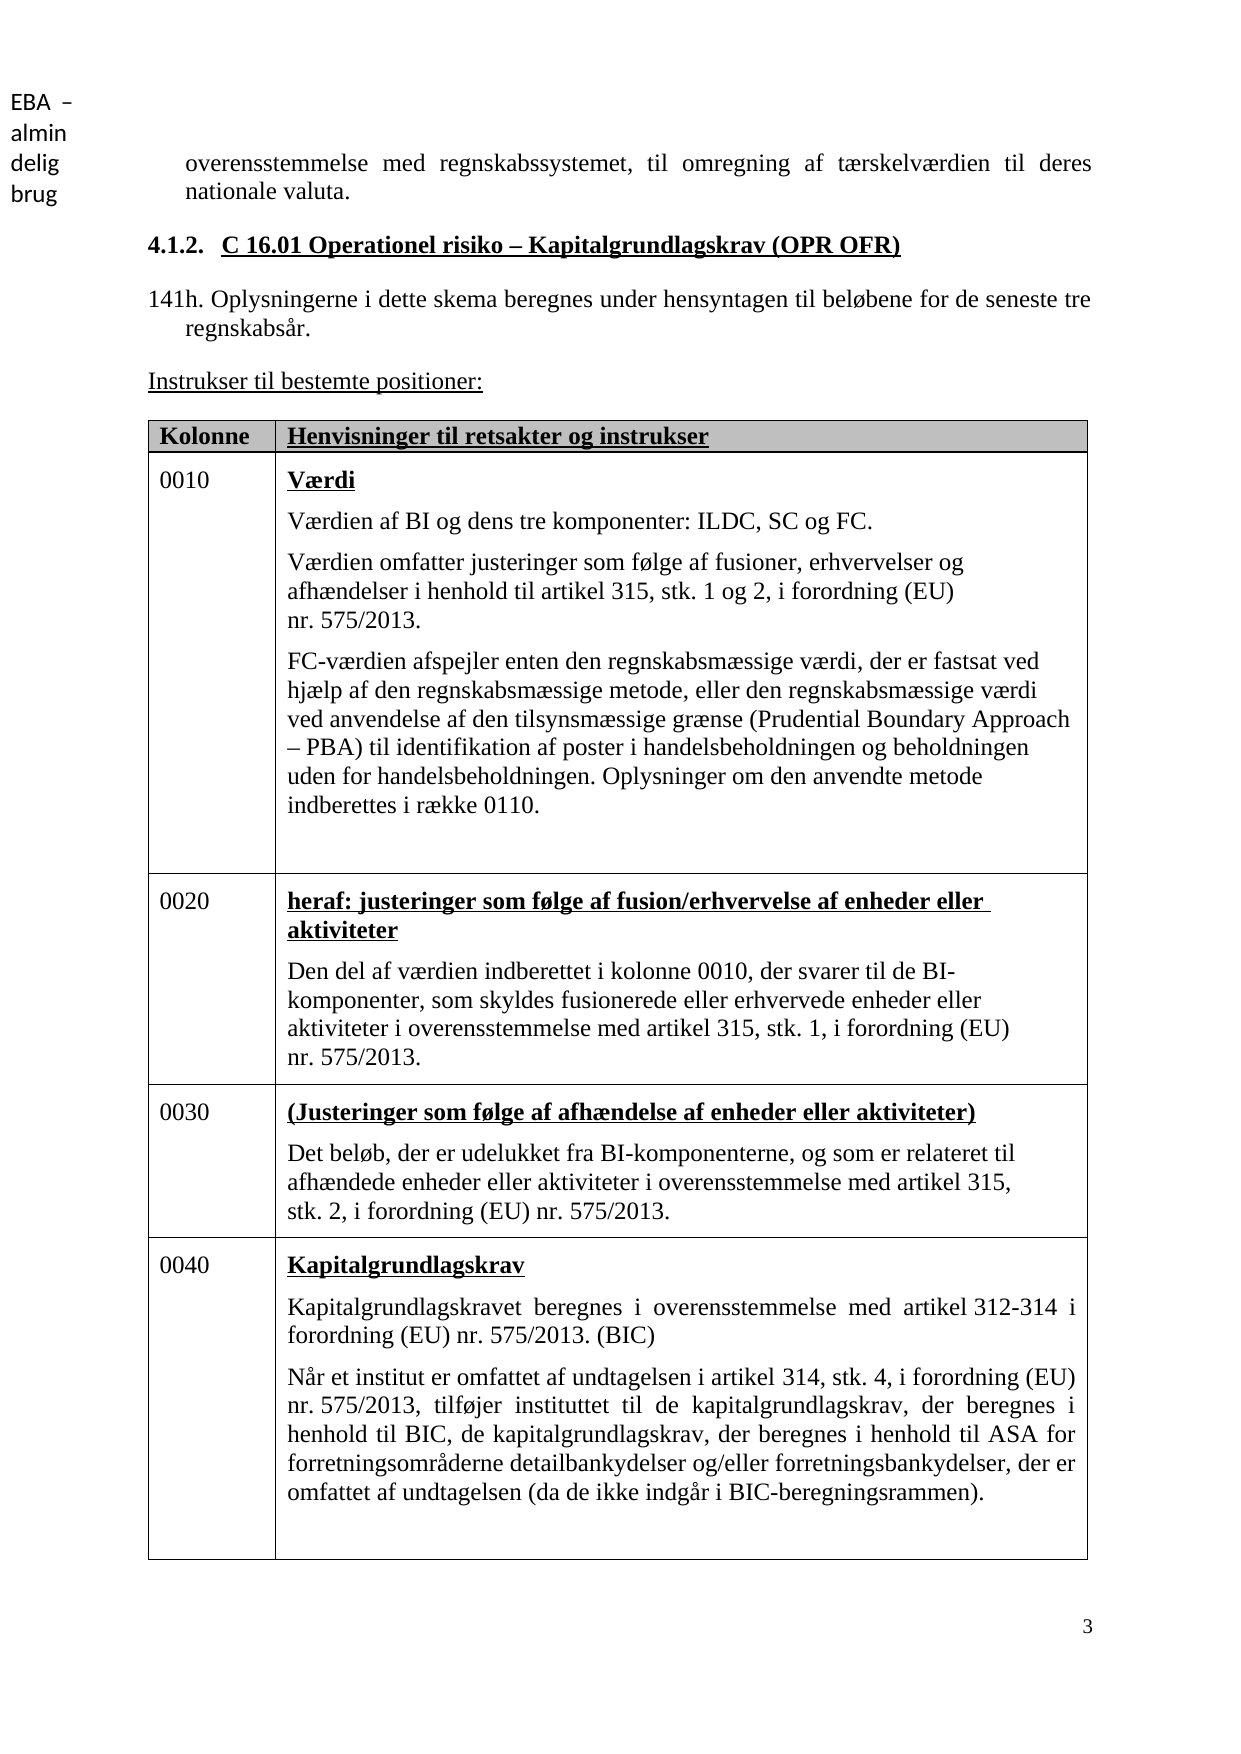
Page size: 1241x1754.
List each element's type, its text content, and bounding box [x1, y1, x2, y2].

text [148, 148, 1093, 205]
table_cell Værdi Værdien af BI og dens tre komponenter: ILDC, SC og FC. Værdien omfatter justeringer som følge af fusioner, erhvervelser og afhændelser i henhold til artikel 315, stk. 1 og 2, i forordning (EU) nr. 575/2013. FC-værdien afspejler enten den regnskabsmæssige værdi, der er fastsat ved hjælp af den regnskabsmæssige metode, eller den regnskabsmæssige værdi ved anvendelse af den tilsynsmæssige grænse (Prudential Boundary Approach – PBA) til identifikation af poster i handelsbeholdningen og beholdningen uden for handelsbeholdningen. Oplysninger om den anvendte metode indberettes i række 0110. [276, 453, 1087, 872]
table_header Henvisninger til retsakter og instrukser [276, 421, 1087, 451]
table_cell heraf: justeringer som følge af fusion/erhvervelse af enheder eller aktiviteter Den del af værdien indberettet i kolonne 0010, der svarer til de BI-komponenter, som skyldes fusionerede eller erhvervede enheder eller aktiviteter i overensstemmelse med artikel 315, stk. 1, i forordning (EU) nr. 575/2013. [276, 874, 1087, 1083]
table_cell 0010 [149, 453, 275, 872]
table_cell 0030 [149, 1085, 275, 1237]
table_cell Kapitalgrundlagskrav Kapitalgrundlagskravet beregnes i overensstemmelse med artikel 312-314 i forordning (EU) nr. 575/2013. (BIC) Når et institut er omfattet af undtagelsen i artikel 314, stk. 4, i forordning (EU) nr. 575/2013, tilføjer instituttet til de kapitalgrundlagskrav, der beregnes i henhold til BIC, de kapitalgrundlagskrav, der beregnes i henhold til ASA for forretningsområderne detailbankydelser og/eller forretningsbankydelser, der er omfattet af undtagelsen (da de ikke indgår i BIC-beregningsrammen). [276, 1238, 1087, 1559]
table_cell (Justeringer som følge af afhændelse af enheder eller aktiviteter) Det beløb, der er udelukket fra BI-komponenterne, og som er relateret til afhændede enheder eller aktiviteter i overensstemmelse med artikel 315, stk. 2, i forordning (EU) nr. 575/2013. [276, 1085, 1087, 1237]
table_cell 0020 [149, 874, 275, 1083]
list C 16.01 Operationel risiko – Kapitalgrundlagskrav (OPR OFR) [148, 230, 1093, 259]
text Instrukser til bestemte positioner: [148, 366, 1093, 395]
table_header Kolonne [149, 421, 275, 451]
table_cell 0040 [149, 1238, 275, 1559]
text 141h. Oplysningerne i dette skema beregnes under hensyntagen til beløbene for de seneste tre regnskabsår. [148, 284, 1093, 341]
